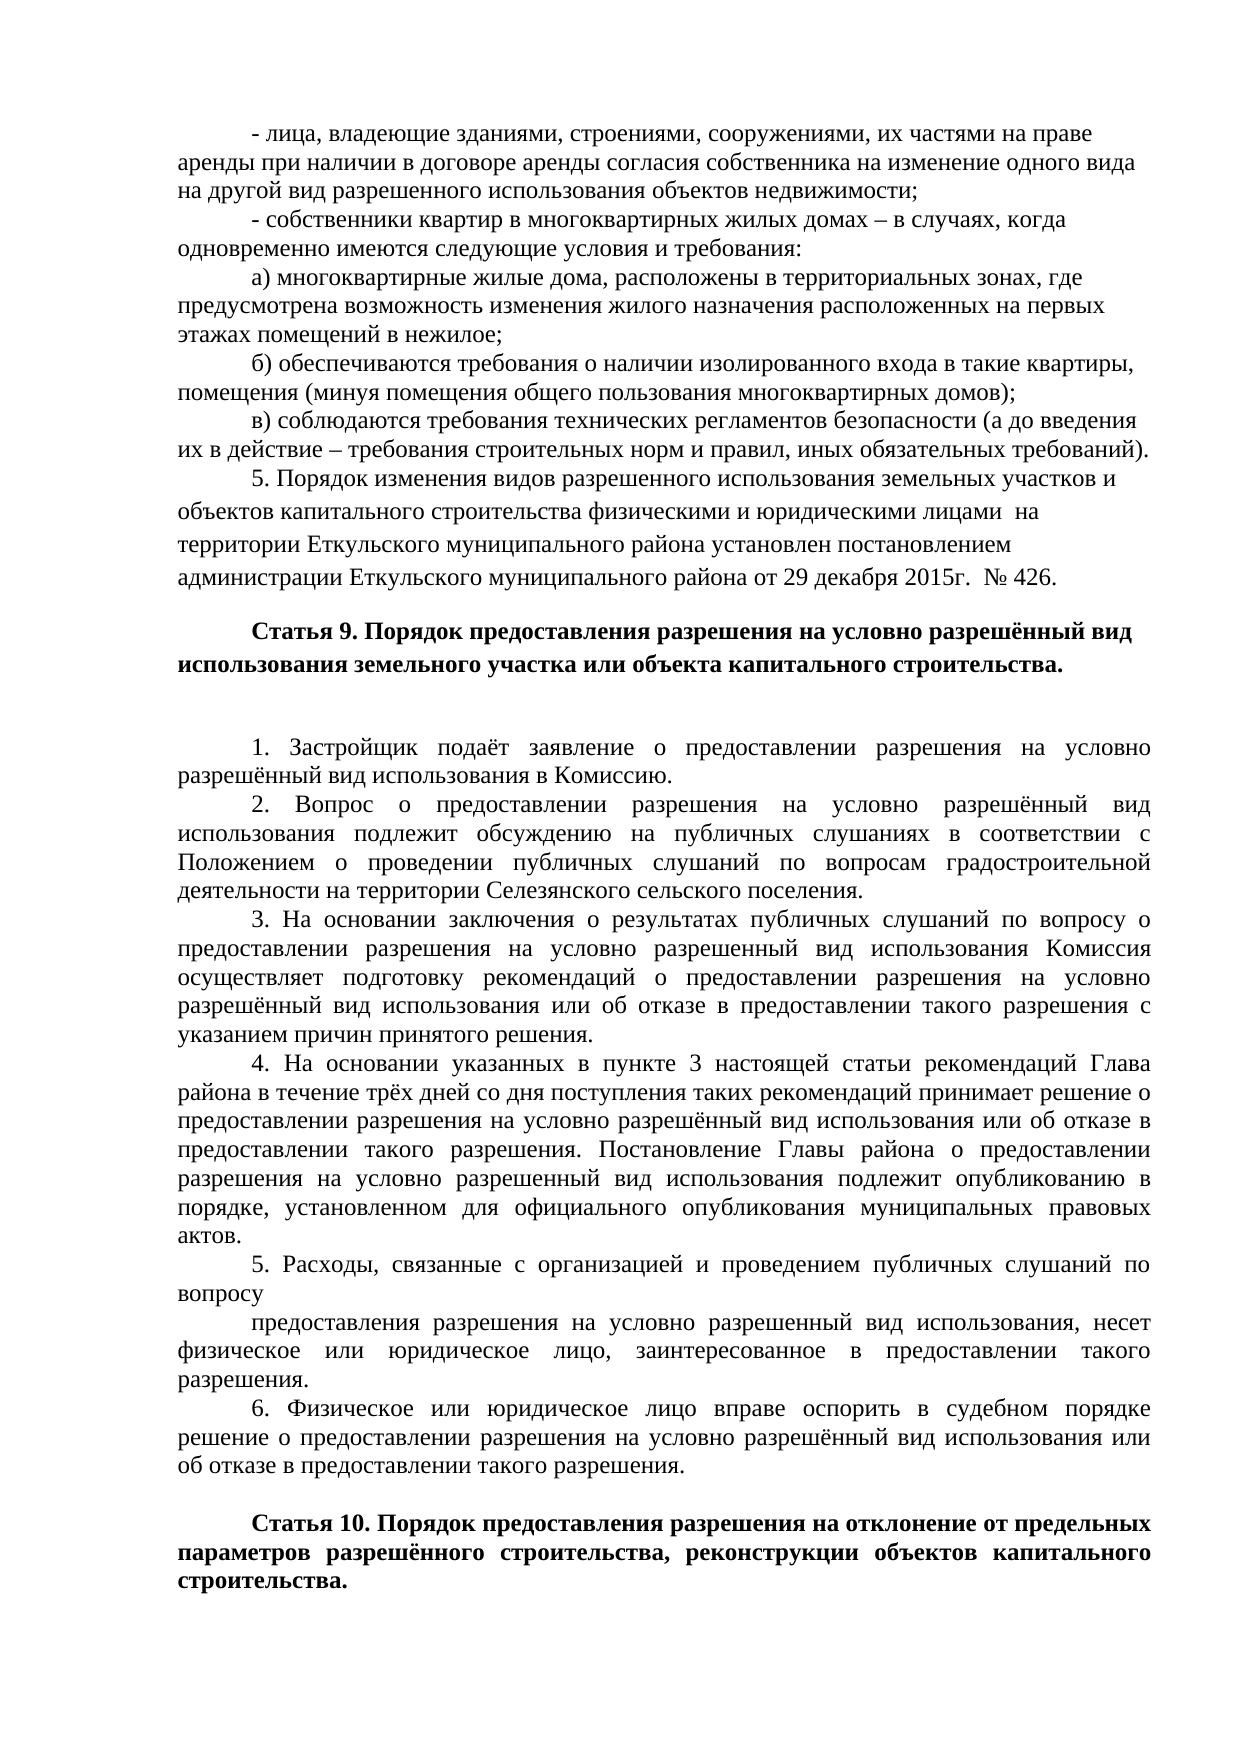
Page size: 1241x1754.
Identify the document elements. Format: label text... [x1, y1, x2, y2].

text 5. Порядок изменения видов разрешенного использования земельных участков и объектов капитального строительства физическими и юридическими лицами на территории Еткульского муниципального района установлен постановлением администрации Еткульского муниципального района от 29 декабря 2015г. № 426. [177, 463, 1152, 591]
text 1. Застройщик подаёт заявление о предоставлении разрешения на условно разрешённый вид использования в Комиссию. [177, 732, 1152, 789]
text 3. На основании заключения о результатах публичных слушаний по вопросу о предоставлении разрешения на условно разрешенный вид использования Комиссия осуществляет подготовку рекомендаций о предоставлении разрешения на условно разрешённый вид использования или об отказе в предоставлении такого разрешения с указанием причин принятого решения. [177, 904, 1152, 1048]
text 6. Физическое или юридическое лицо вправе оспорить в судебном порядке решение о предоставлении разрешения на условно разрешённый вид использования или об отказе в предоставлении такого разрешения. [177, 1393, 1152, 1479]
text предоставления разрешения на условно разрешенный вид использования, несет физическое или юридическое лицо, заинтересованное в предоставлении такого разрешения. [177, 1307, 1152, 1393]
text 2. Вопрос о предоставлении разрешения на условно разрешённый вид использования подлежит обсуждению на публичных слушаниях в соответствии с Положением о проведении публичных слушаний по вопросам градостроительной деятельности на территории Селезянского сельского поселения. [177, 789, 1152, 904]
text 5. Расходы, связанные с организацией и проведением публичных слушаний по вопросу [177, 1249, 1152, 1307]
text Статья 9. Порядок предоставления разрешения на условно разрешённый вид использования земельного участка или объекта капитального строительства. [177, 616, 1152, 678]
text в) соблюдаются требования технических регламентов безопасности (а до введения их в действие – требования строительных норм и правил, иных обязательных требований). [177, 406, 1152, 463]
text 4. На основании указанных в пункте 3 настоящей статьи рекомендаций Глава района в течение трёх дней со дня поступления таких рекомендаций принимает решение о предоставлении разрешения на условно разрешённый вид использования или об отказе в предоставлении такого разрешения. Постановление Главы района о предоставлении разрешения на условно разрешенный вид использования подлежит опубликованию в порядке, установленном для официального опубликования муниципальных правовых актов. [177, 1048, 1152, 1249]
text а) многоквартирные жилые дома, расположены в территориальных зонах, где предусмотрена возможность изменения жилого назначения расположенных на первых этажах помещений в нежилое; [177, 262, 1152, 348]
text - собственники квартир в многоквартирных жилых домах – в случаях, когда одновременно имеются следующие условия и требования: [177, 204, 1152, 262]
text - лица, владеющие зданиями, строениями, сооружениями, их частями на праве аренды при наличии в договоре аренды согласия собственника на изменение одного вида на другой вид разрешенного использования объектов недвижимости; [177, 118, 1152, 204]
text б) обеспечиваются требования о наличии изолированного входа в такие квартиры, помещения (минуя помещения общего пользования многоквартирных домов); [177, 348, 1152, 406]
text Статья 10. Порядок предоставления разрешения на отклонение от предельных параметров разрешённого строительства, реконструкции объектов капитального строительства. [177, 1508, 1152, 1594]
